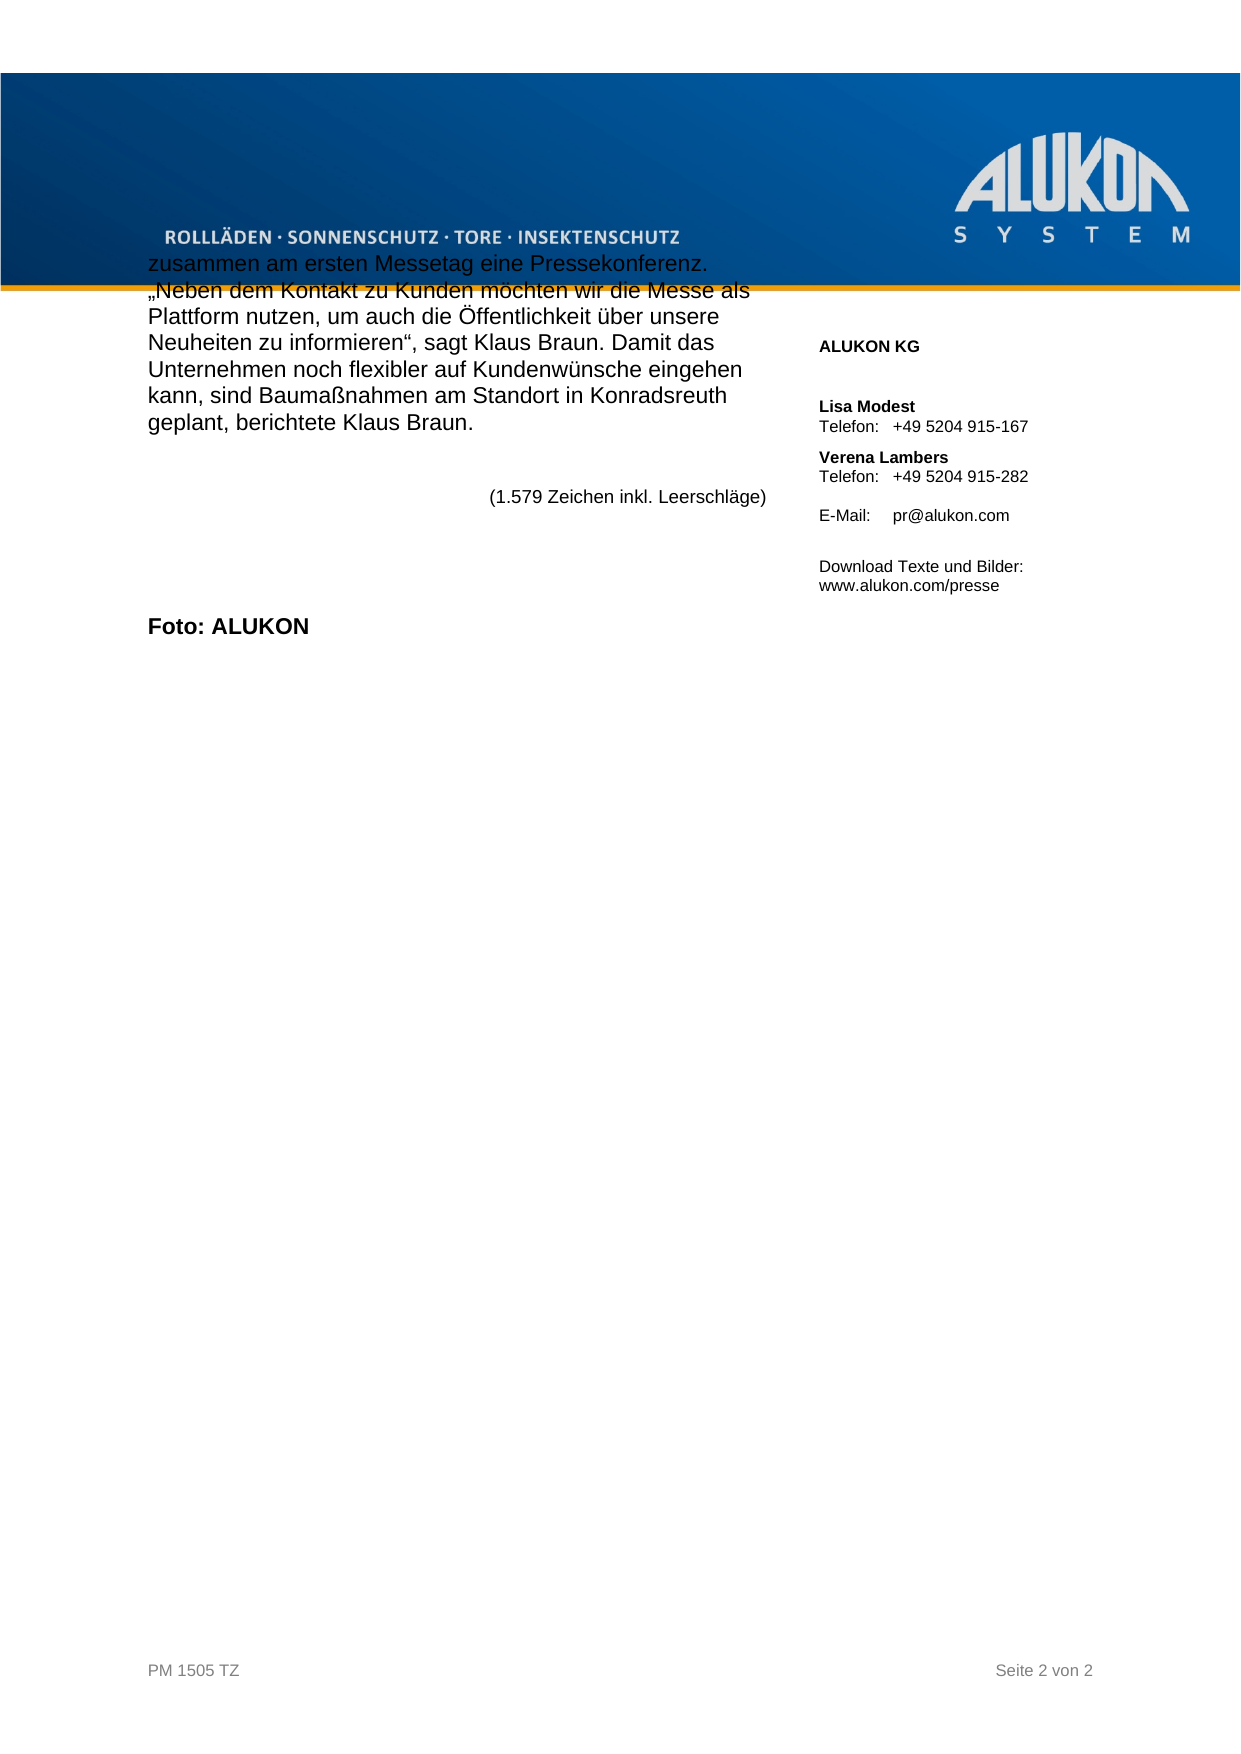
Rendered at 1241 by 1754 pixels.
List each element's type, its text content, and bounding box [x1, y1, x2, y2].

text Foto: ALUKON [148, 613, 1171, 639]
text (1.579 Zeichen inkl. Leerschläge) [148, 486, 766, 508]
picture [0, 73, 1241, 336]
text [148, 250, 766, 435]
